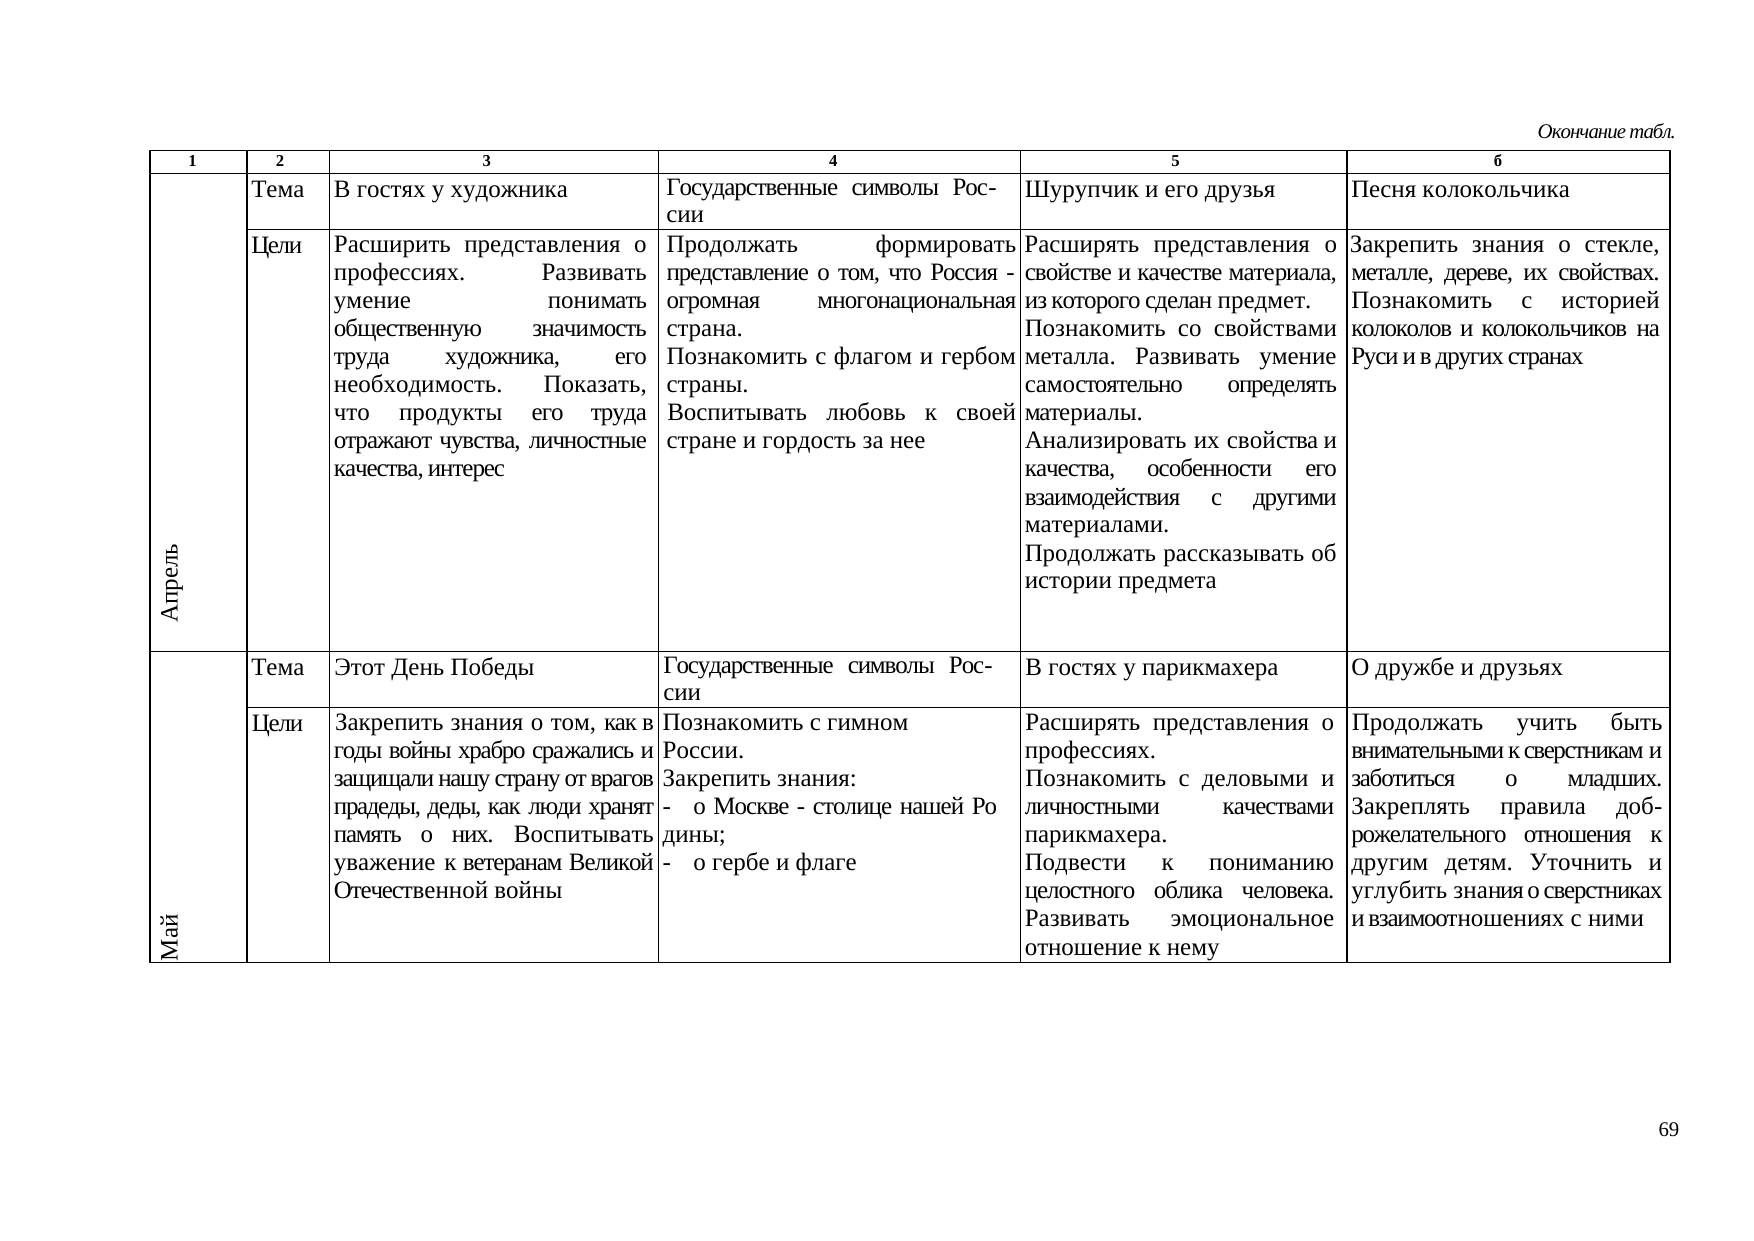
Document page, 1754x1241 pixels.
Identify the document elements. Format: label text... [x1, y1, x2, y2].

table_cell Расширить представления о профессиях. Развивать умение понимать общественную значимость труда художника, его необходимость. Показать, что продукты его труда отражают чувства, личностные качества, интерес [330, 230, 658, 651]
table_cell Расширять представления о свойстве и качестве материала, из которого сделан предмет. Познакомить со свойствами металла. Развивать умение самостоятельно определять материалы. Анализировать их свойства и качества, особенности его взаимодействия с другими материалами. Продолжать рассказывать об истории предмета [1021, 230, 1346, 651]
table_cell Песня колокольчика [1348, 174, 1669, 229]
table_cell О дружбе и друзьях [1348, 652, 1669, 707]
table_header 3 [330, 151, 658, 173]
table_cell Цели [248, 708, 329, 962]
table_cell Апрель [151, 174, 246, 651]
table_cell Май [151, 652, 246, 962]
table_cell Шурупчик и его друзья [1021, 174, 1346, 229]
table_cell Закрепить знания о том, как в годы войны храбро сражались и защищали нашу страну от врагов прадеды, деды, как люди хранят память о них. Воспитывать уважение к ветеранам Великой Отечественной войны [330, 708, 658, 962]
table_cell Тема [248, 652, 329, 707]
table_cell Тема [248, 174, 329, 229]
table_cell Закрепить знания о стекле, металле, дереве, их свойствах. Познакомить с историей колоколов и колокольчиков на Руси и в других странах [1348, 230, 1669, 651]
table_cell В гостях у художника [330, 174, 658, 229]
table_header б [1348, 151, 1669, 173]
table_cell Государственные символы России [659, 174, 1020, 229]
table_cell Расширять представления о профессиях. Познакомить с деловыми и личностными качествами парикмахера. Подвести к пониманию целостного облика человека. Развивать эмоциональное отношение к нему [1021, 708, 1346, 962]
table_cell Государственные символы России [659, 652, 1020, 707]
table_cell Продолжать формировать представление о том, что Россия -огромная многонациональная страна. Познакомить с флагом и гербом страны. Воспитывать любовь к своей стране и гордость за нее [659, 230, 1020, 651]
text Окончание табл. [150, 118, 1676, 143]
table_header 1 [151, 151, 246, 173]
table_cell Познакомить с гимном России. Закрепить знания: - о Москве - столице нашей Ро дины; - о гербе и флаге [659, 708, 1020, 962]
table_cell Этот День Победы [330, 652, 658, 707]
table_cell Цели [248, 230, 329, 651]
table_cell Продолжать учить быть внимательными к сверстникам и заботиться о младших. Закреплять правила доброжелательного отношения к другим детям. Уточнить и углубить знания о сверстниках и взаимоотношениях с ними [1348, 708, 1669, 962]
table_header 4 [659, 151, 1020, 173]
table_header 2 [248, 151, 329, 173]
table_cell В гостях у парикмахера [1021, 652, 1346, 707]
table_header 5 [1021, 151, 1346, 173]
